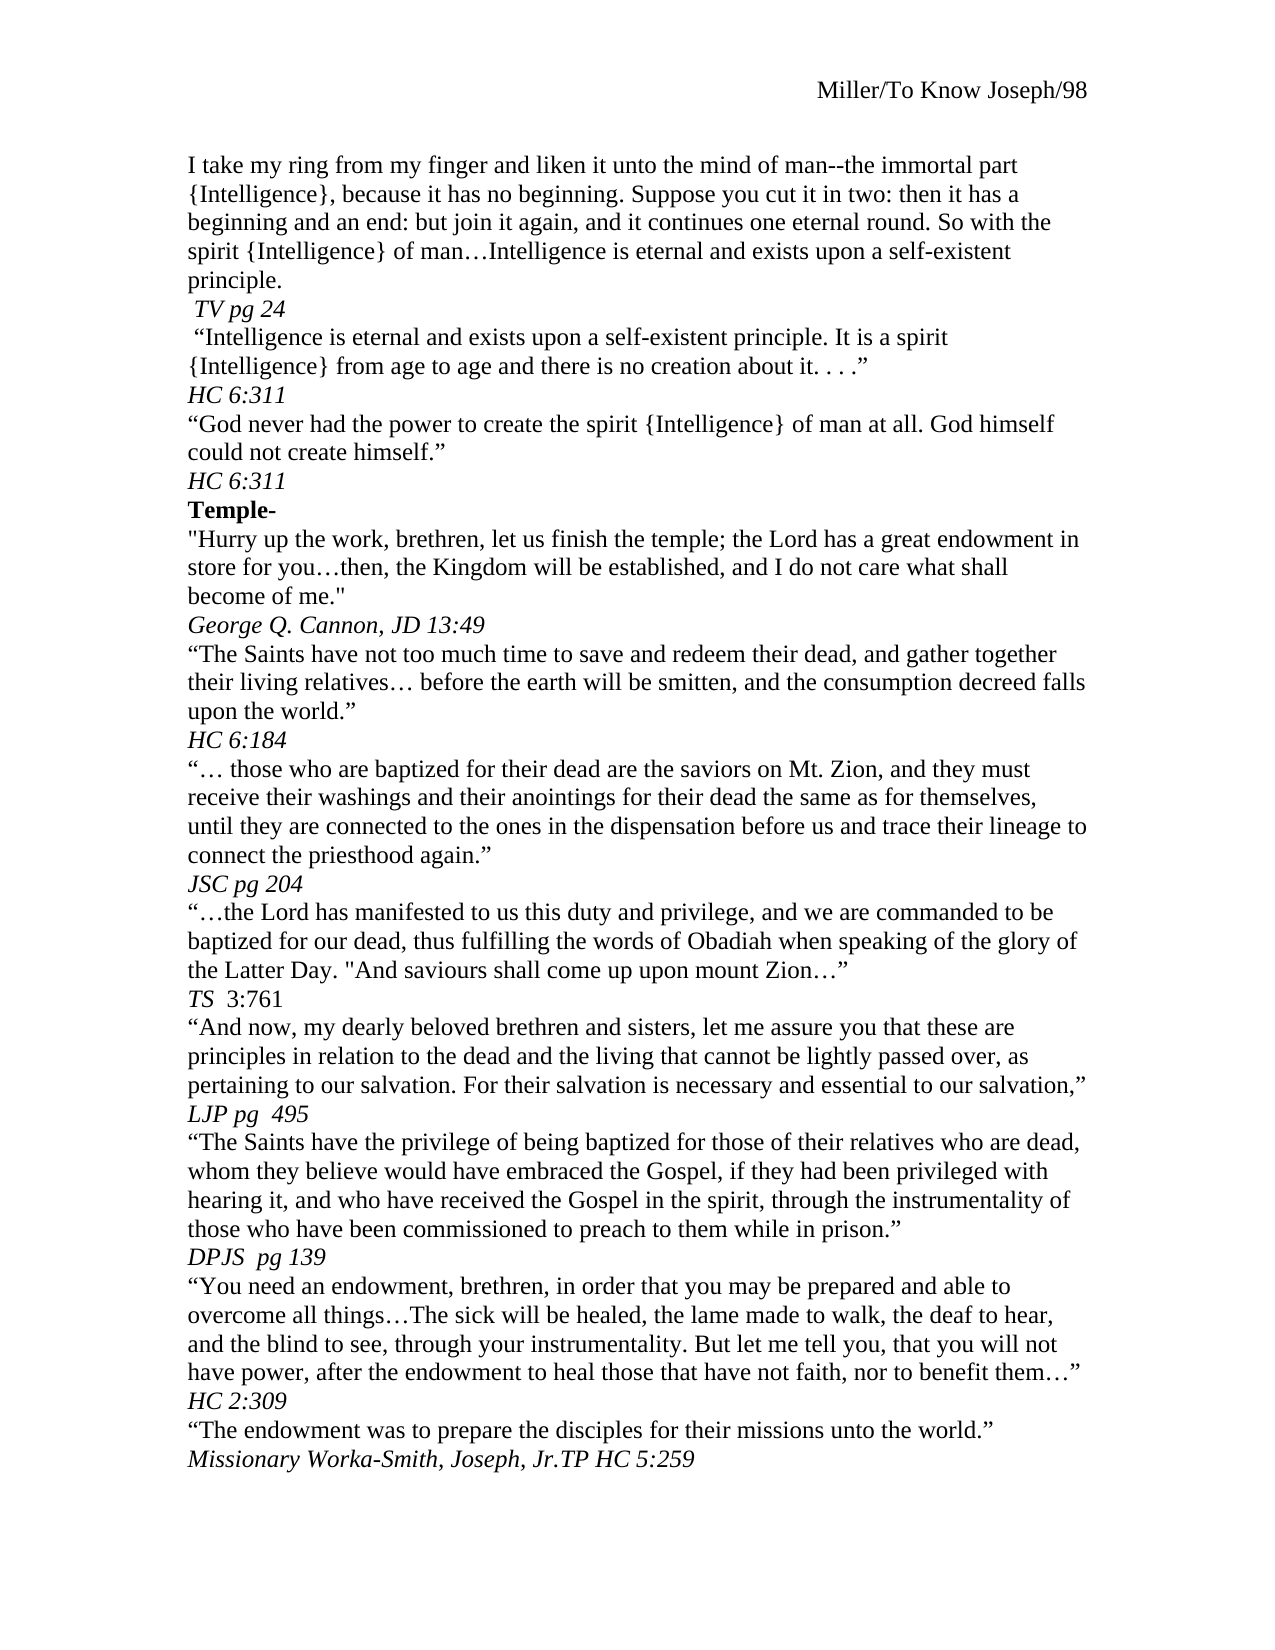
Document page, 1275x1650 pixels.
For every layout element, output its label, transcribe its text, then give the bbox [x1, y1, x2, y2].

text “The Saints have the privilege of being baptized for those of their relatives who are dead, whom they believe would have embraced the Gospel, if they had been privileged with hearing it, and who have received the Gospel in the spirit, through the instrumentality of those who have been commissioned to preach to them while in prison.” [187, 1127, 1087, 1242]
text Missionary Worka-Smith, Joseph, Jr.TP HC 5:259 [187, 1444, 1087, 1472]
text TS 3:761 [187, 984, 1087, 1012]
text HC 6:311 [187, 466, 1087, 495]
text HC 6:311 [187, 380, 1087, 409]
text George Q. Cannon, JD 13:49 [187, 610, 1087, 639]
text "Hurry up the work, brethren, let us finish the temple; the Lord has a great endowment in store for you…then, the Kingdom will be established, and I do not care what shall become of me." [187, 524, 1087, 610]
text “Intelligence is eternal and exists upon a self-existent principle. It is a spirit {Intelligence} from age to age and there is no creation about it. . . .” [187, 322, 1087, 380]
text LJP pg 495 [187, 1099, 1087, 1127]
text TV pg 24 [187, 294, 1087, 322]
text “And now, my dearly beloved brethren and sisters, let me assure you that these are principles in relation to the dead and the living that cannot be lightly passed over, as pertaining to our salvation. For their salvation is necessary and essential to our salvation,” [187, 1012, 1087, 1099]
text Temple- [187, 495, 1087, 524]
text “…the Lord has manifested to us this duty and privilege, and we are commanded to be baptized for our dead, thus fulfilling the words of Obadiah when speaking of the glory of the Latter Day. "And saviours shall come up upon mount Zion…” [187, 897, 1087, 984]
text “The endowment was to prepare the disciples for their missions unto the world.” [187, 1415, 1087, 1444]
text “The Saints have not too much time to save and redeem their dead, and gather together their living relatives… before the earth will be smitten, and the consumption decreed falls upon the world.” [187, 639, 1087, 725]
text DPJS pg 139 [187, 1242, 1087, 1271]
text “… those who are baptized for their dead are the saviors on Mt. Zion, and they must receive their washings and their anointings for their dead the same as for themselves, until they are connected to the ones in the dispensation before us and trace their lineage to connect the priesthood again.” [187, 754, 1087, 869]
text “God never had the power to create the spirit {Intelligence} of man at all. God himself could not create himself.” [187, 409, 1087, 466]
text “You need an endowment, brethren, in order that you may be prepared and able to overcome all things…The sick will be healed, the lame made to walk, the deaf to hear, and the blind to see, through your instrumentality. But let me tell you, that you will not have power, after the endowment to heal those that have not faith, nor to benefit them…” [187, 1271, 1087, 1386]
text JSC pg 204 [187, 869, 1087, 897]
text HC 6:184 [187, 725, 1087, 754]
text HC 2:309 [187, 1386, 1087, 1415]
text I take my ring from my finger and liken it unto the mind of man--the immortal part {Intelligence}, because it has no beginning. Suppose you cut it in two: then it has a beginning and an end: but join it again, and it continues one eternal round. So with the spirit {Intelligence} of man…Intelligence is eternal and exists upon a self-existent principle. [187, 150, 1087, 294]
